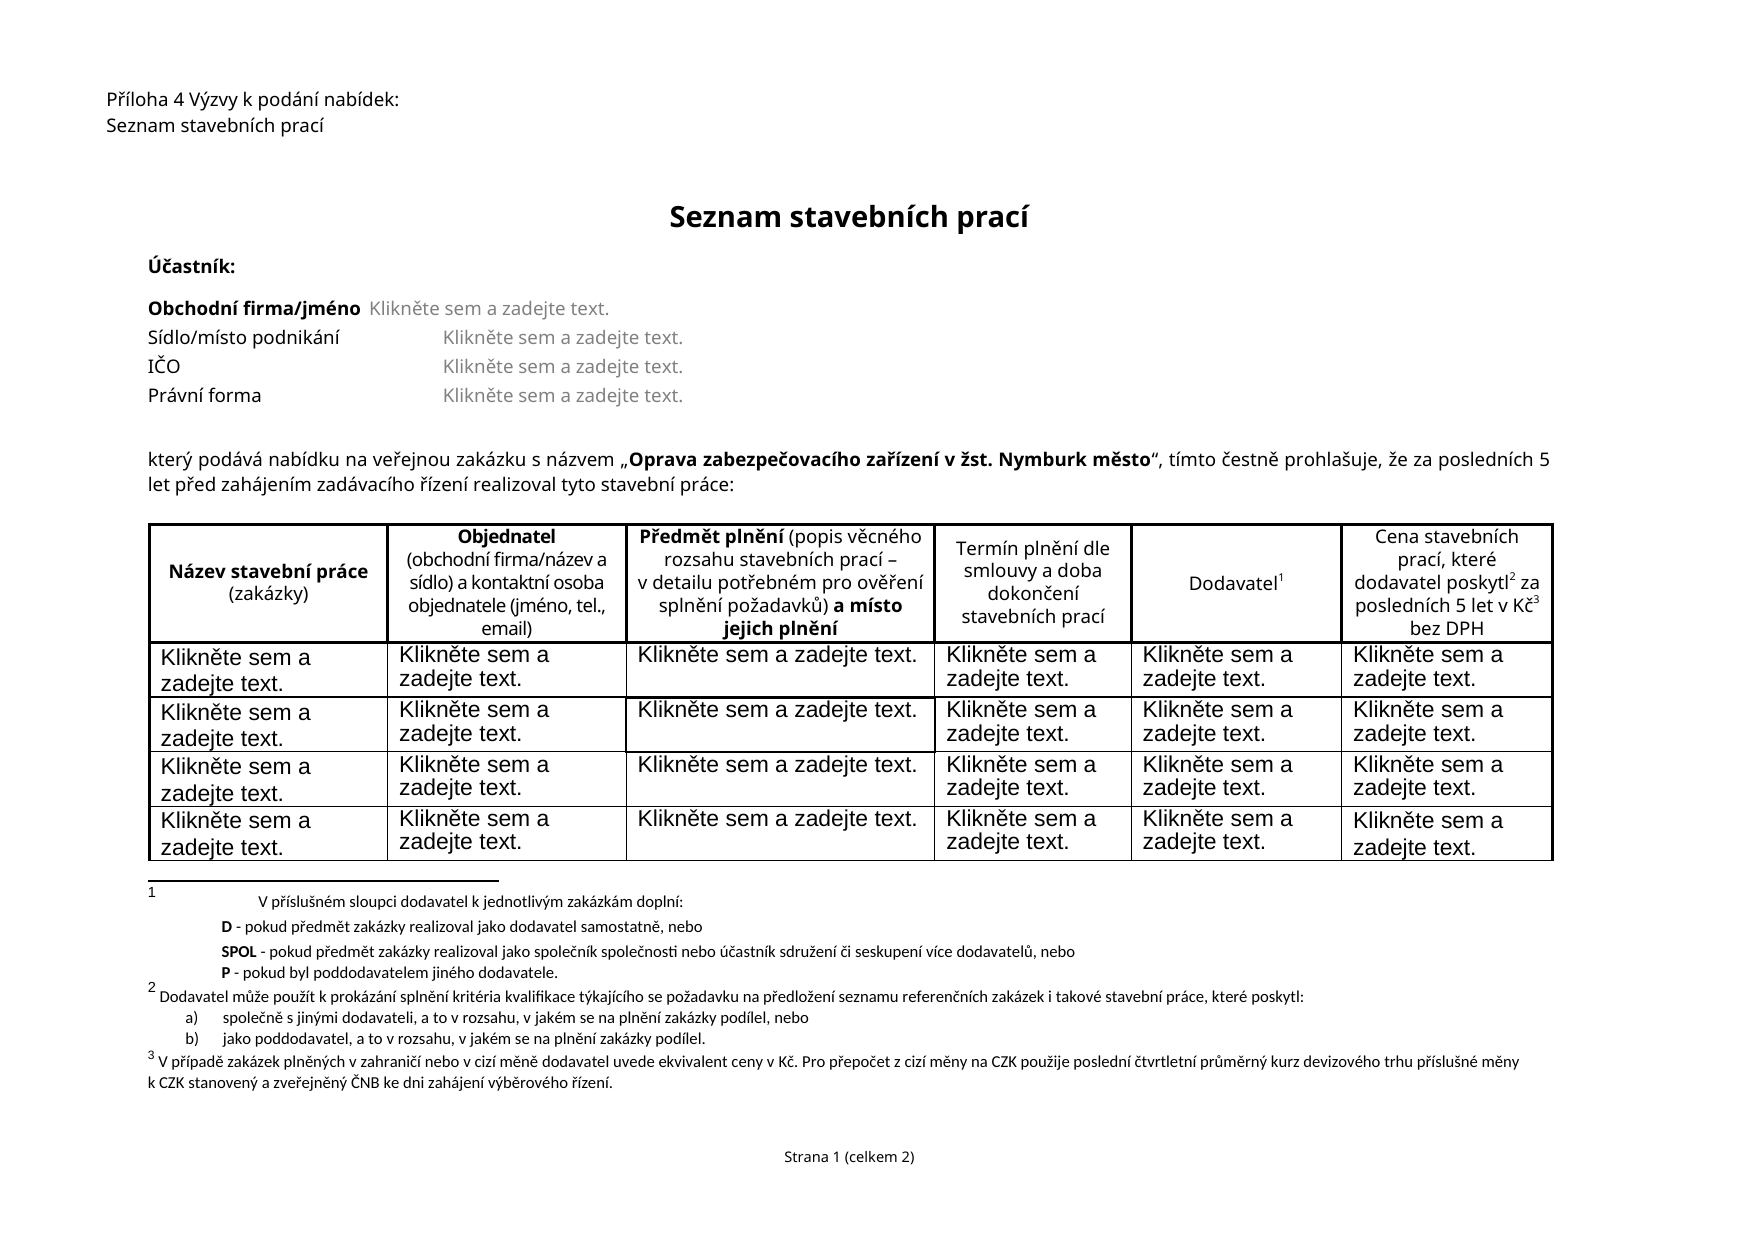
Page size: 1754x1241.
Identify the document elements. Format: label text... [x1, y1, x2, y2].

text Právní forma [148, 379, 1551, 408]
title Seznam stavebních prací [148, 196, 1551, 236]
table_header Předmět plnění (popis věcného rozsahu stavebních prací – v detailu potřebném pro ověření splnění požadavků) a místo jejich plnění [628, 526, 933, 641]
table_header Termín plnění dle smlouvy a doba dokončení stavebních prací [936, 526, 1130, 641]
table_header Objednatel (obchodní firma/název a sídlo) a kontaktní osoba objednatele (jméno, tel., email) [389, 526, 625, 641]
table_header Název stavební práce (zakázky) [151, 526, 386, 641]
text Sídlo/místo podnikání [148, 321, 1551, 350]
text Účastník: [148, 249, 1551, 279]
text IČO [148, 350, 1551, 379]
table_header Cena stavebních prací, které dodavatel poskytl za posledních 5 let v Kč bez DPH [1343, 526, 1551, 641]
text který podává nabídku na veřejnou zakázku s názvem „Oprava zabezpečovacího zařízení v žst. Nymburk město“, tímto čestně prohlašuje, že za posledních 5 let před zahájením zadávacího řízení realizoval tyto stavební práce: [148, 446, 1551, 497]
table_header Dodavatel [1133, 526, 1340, 641]
text Obchodní firma/jméno [148, 292, 1551, 321]
